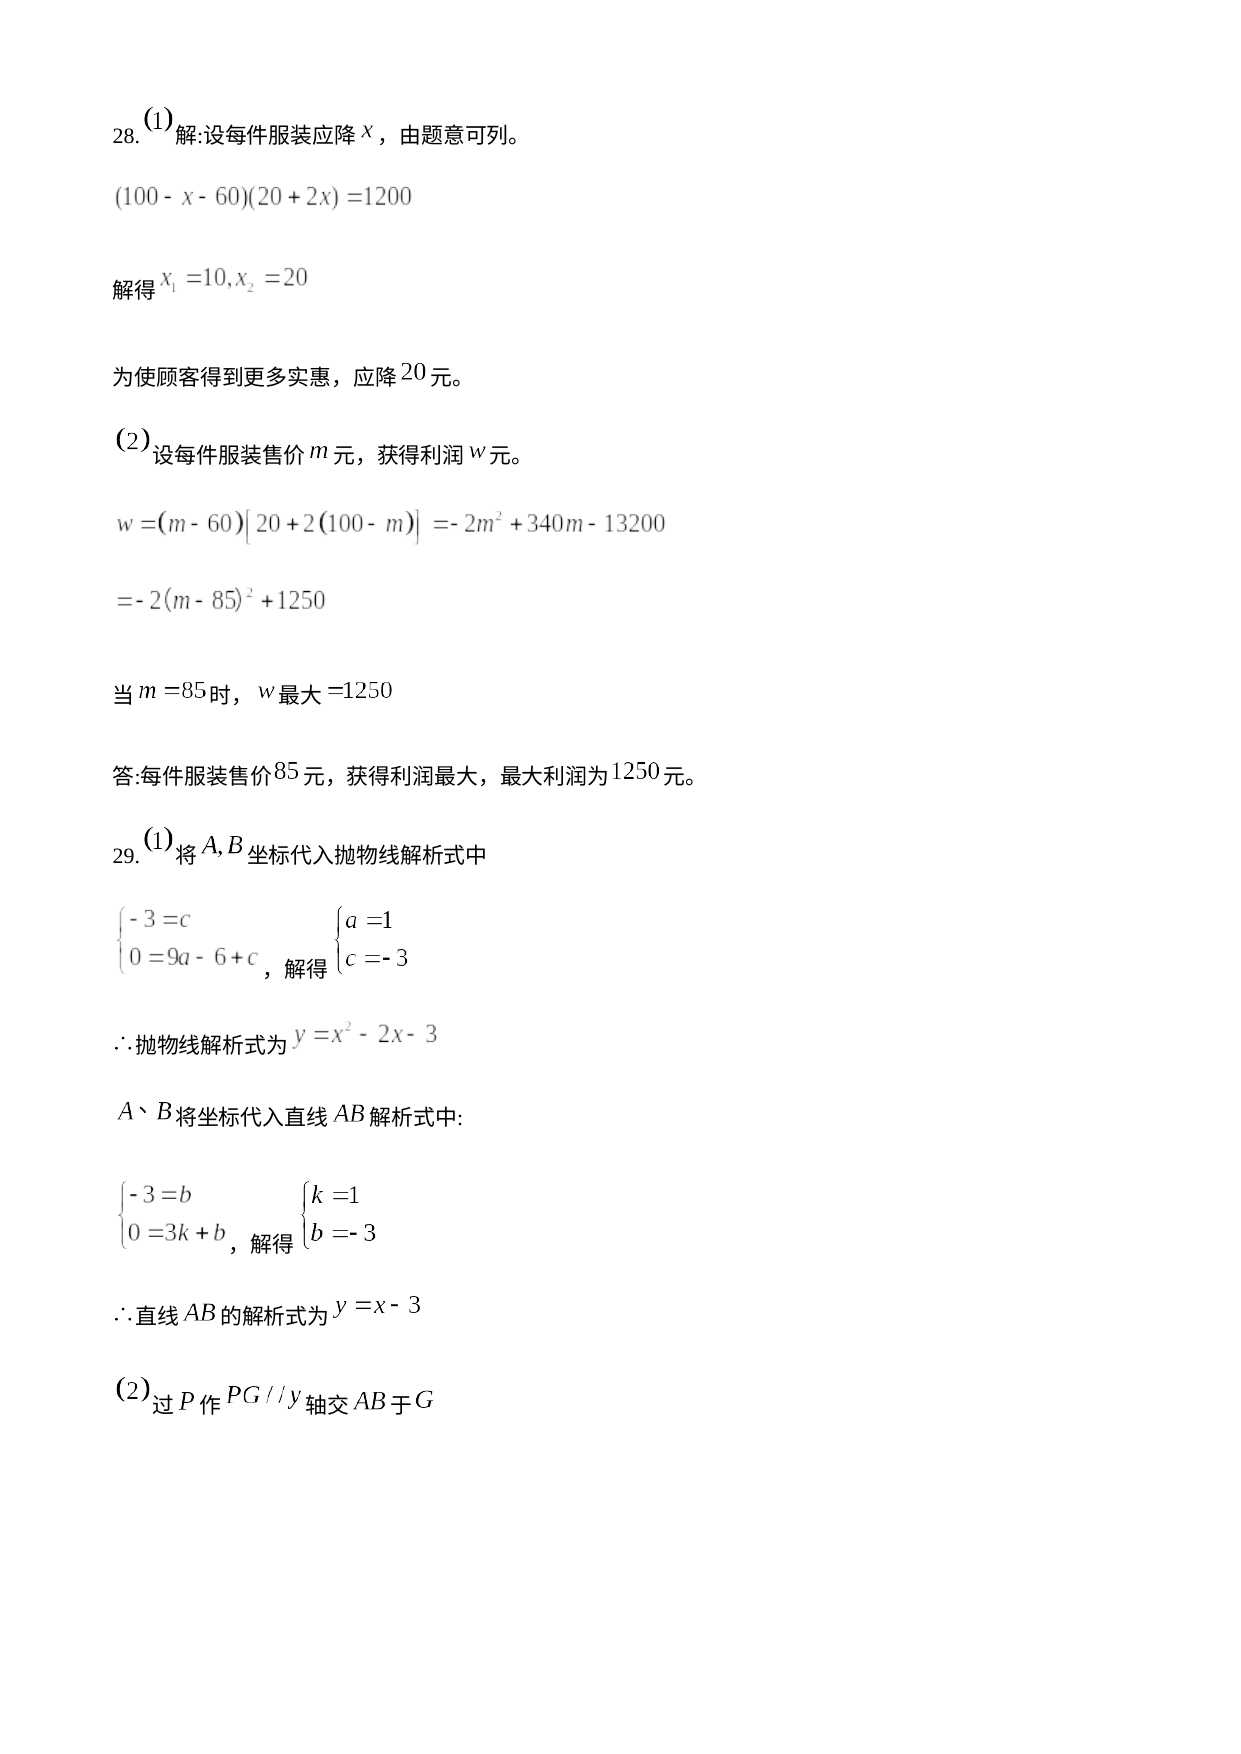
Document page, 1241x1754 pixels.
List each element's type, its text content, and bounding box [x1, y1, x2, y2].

text 答:每件服装售价元，获得利润最大，最大利润为元。 [112, 741, 1128, 806]
text 设每件服装售价元，获得利润元。 [112, 423, 1128, 488]
text 28.解:设每件服装应降，由题意可列。 [112, 102, 1128, 167]
text 直线的解析式为 [112, 1291, 1128, 1356]
text 抛物线解析式为 [112, 1016, 1128, 1081]
text 当时，最大 [112, 660, 1128, 725]
text ，解得 [112, 903, 1128, 1000]
text 过作轴交于 [112, 1372, 1128, 1437]
text 为使顾客得到更多实惠，应降元。 [112, 342, 1128, 407]
text 29.将坐标代入抛物线解析式中 [112, 822, 1128, 887]
text 将坐标代入直线解析式中: [112, 1097, 1128, 1162]
text ，解得 [112, 1178, 1128, 1275]
text 解得 [112, 261, 1128, 326]
